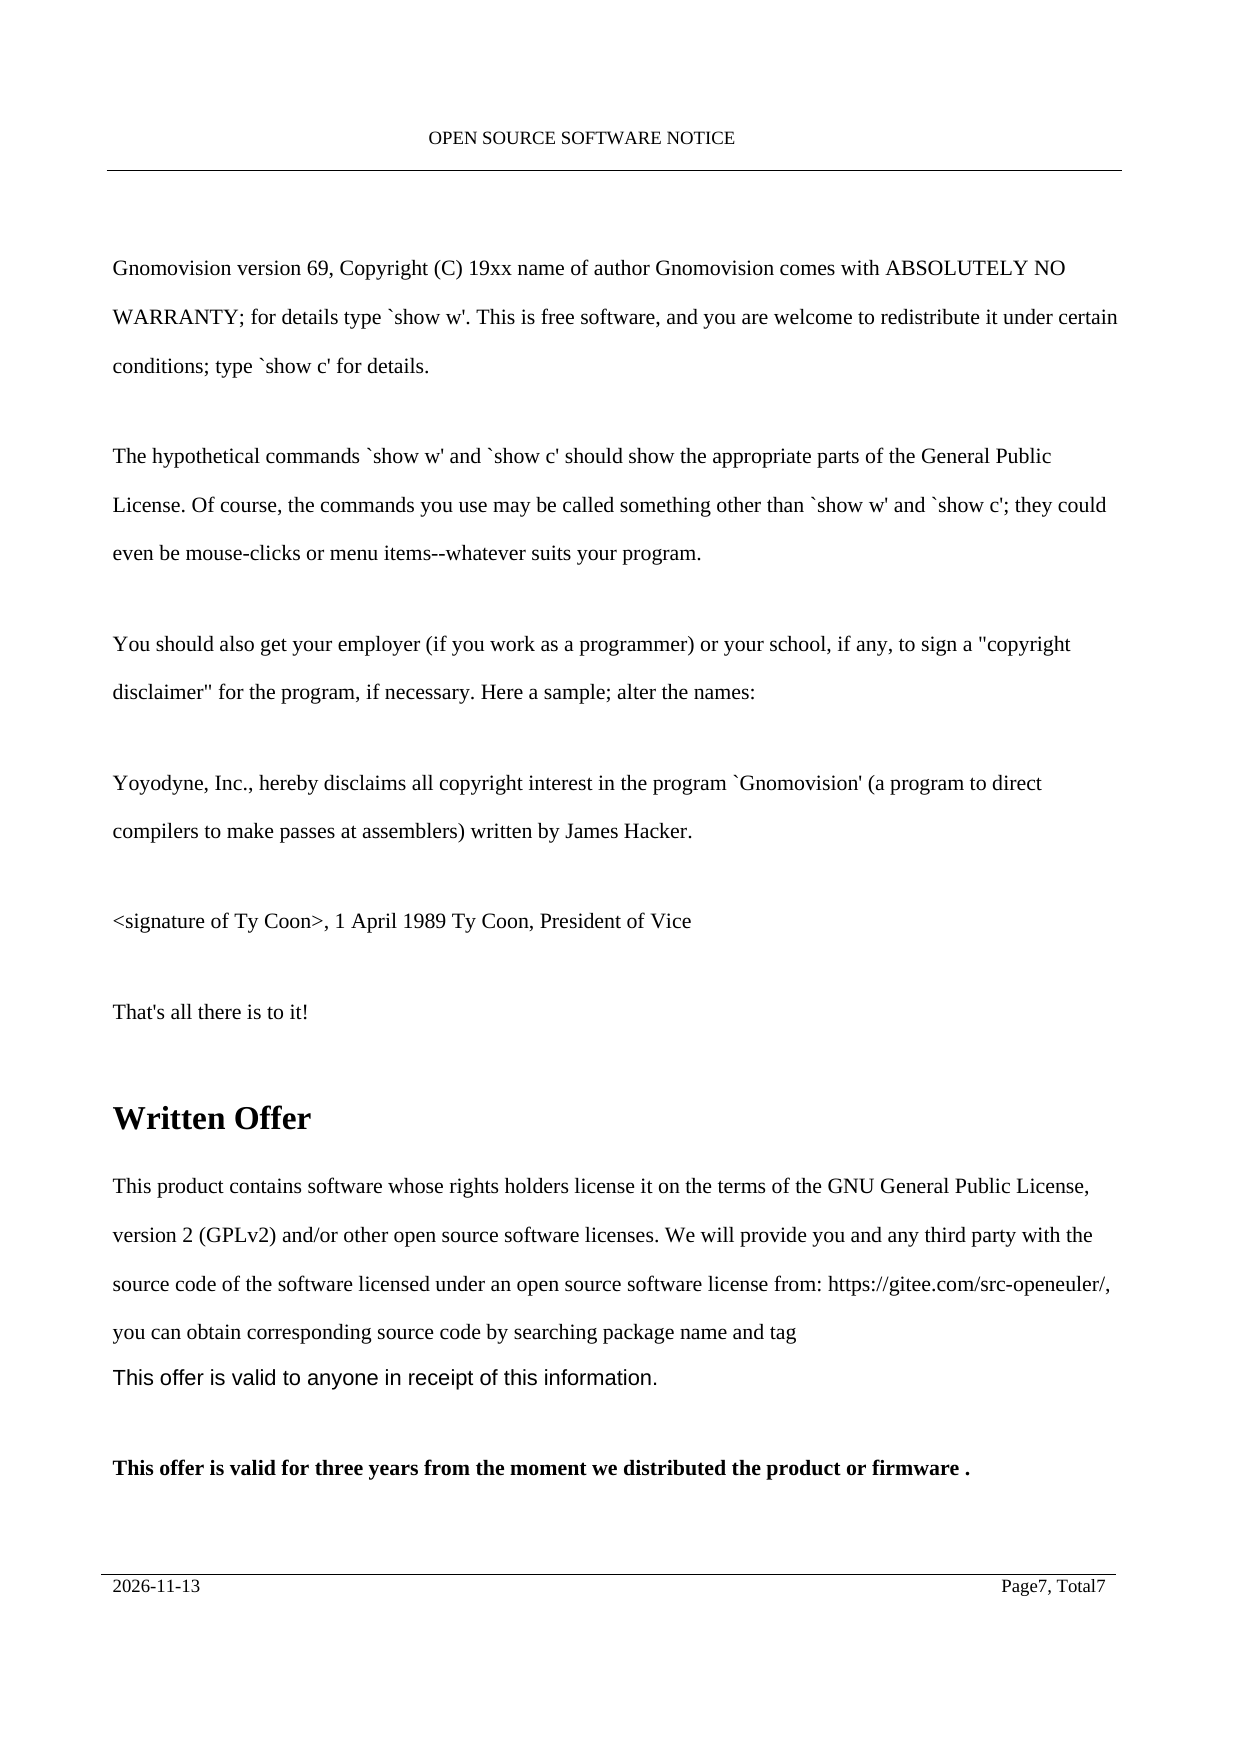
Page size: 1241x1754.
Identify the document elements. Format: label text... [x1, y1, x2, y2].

text <signature of Ty Coon>, 1 April 1989 Ty Coon, President of Vice [112, 905, 1128, 937]
text Yoyodyne, Inc., hereby disclaims all copyright interest in the program `Gnomovision' (a program to direct compilers to make passes at assemblers) written by James Hacker. [112, 766, 1128, 847]
text That's all there is to it! [112, 995, 1128, 1027]
text Gnomovision version 69, Copyright (C) 19xx name of author Gnomovision comes with ABSOLUTELY NO WARRANTY; for details type `show w'. This is free software, and you are welcome to redistribute it under certain conditions; type `show c' for details. [112, 251, 1128, 381]
text This offer is valid for three years from the moment we distributed the product or firmware . [112, 1451, 1128, 1483]
text You should also get your employer (if you work as a programmer) or your school, if any, to sign a "copyright disclaimer" for the program, if necessary. Here a sample; alter the names: [112, 627, 1128, 708]
text This product contains software whose rights holders license it on the terms of the GNU General Public License, version 2 (GPLv2) and/or other open source software licenses. We will provide you and any third party with the source code of the software licensed under an open source software license from: https://gitee.com/src-openeuler/, you can obtain corresponding source code by searching package name and tag [112, 1169, 1128, 1348]
text This offer is valid to anyone in receipt of this information. [112, 1361, 1128, 1393]
text The hypothetical commands `show w' and `show c' should show the appropriate parts of the General Public License. Of course, the commands you use may be called something other than `show w' and `show c'; they could even be mouse-clicks or menu items--whatever suits your program. [112, 439, 1128, 569]
text Written Offer [112, 1085, 1128, 1150]
